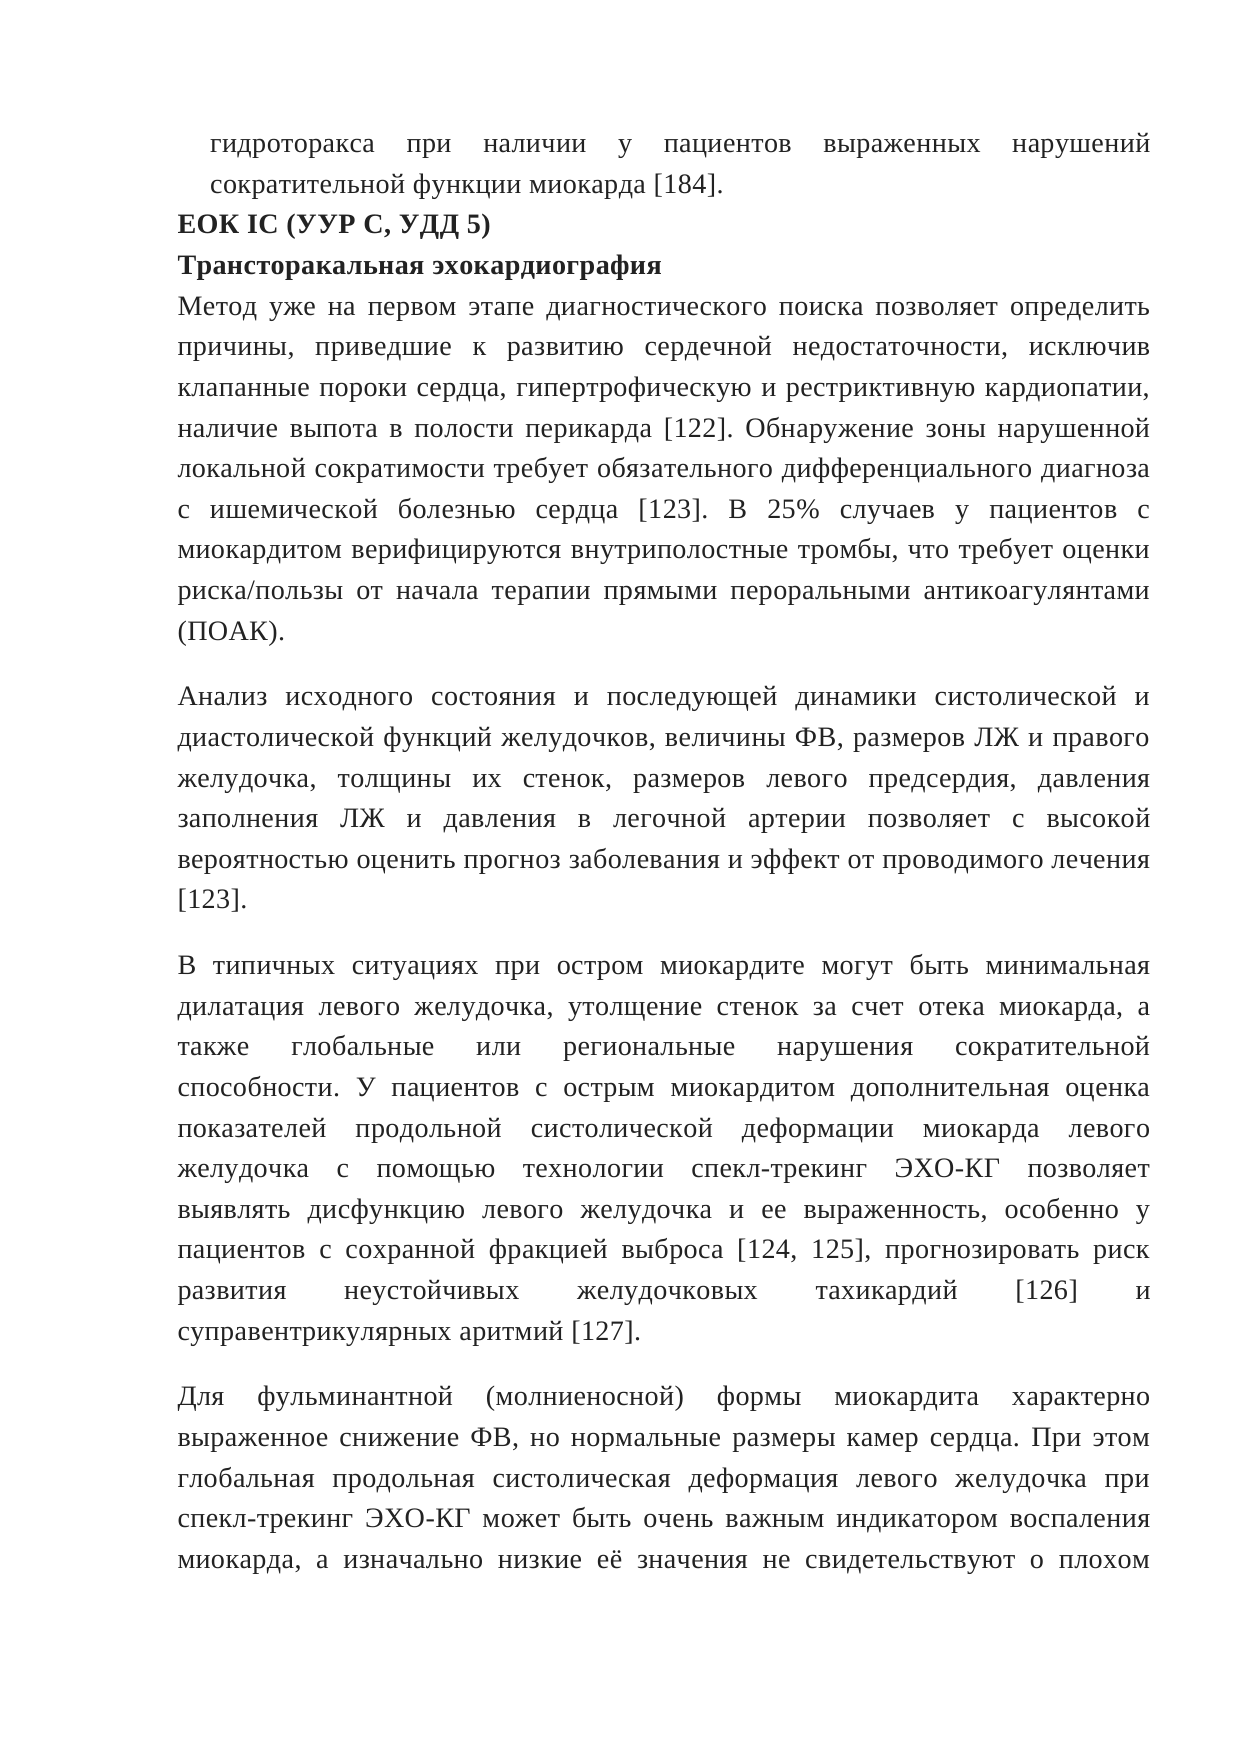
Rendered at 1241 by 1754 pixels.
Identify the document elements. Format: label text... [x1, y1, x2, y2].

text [177, 1371, 1152, 1574]
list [172, 118, 1152, 199]
text ЕОК IC (УУР С, УДД 5) [177, 199, 1152, 240]
text Анализ исходного состояния и последующей динамики систолической и диастолической функций желудочков, величины ФВ, размеров ЛЖ и правого желудочка, толщины их стенок, размеров левого предсердия, давления заполнения ЛЖ и давления в легочной артерии позволяет с высокой вероятностью оценить прогноз заболевания и эффект от проводимого лечения [123]. [177, 671, 1152, 915]
text Метод уже на первом этапе диагностического поиска позволяет определить причины, приведшие к развитию сердечной недостаточности, исключив клапанные пороки сердца, гипертрофическую и рестриктивную кардиопатии, наличие выпота в полости перикарда [122]. Обнаружение зоны нарушенной локальной сократимости требует обязательного дифференциального диагноза с ишемической болезнью сердца [123]. В 25% случаев у пациентов с миокардитом верифицируются внутриполостные тромбы, что требует оценки риска/пользы от начала терапии прямыми пероральными антикоагулянтами (ПОАК). [177, 281, 1152, 646]
text В типичных ситуациях при остром миокардите могут быть минимальная дилатация левого желудочка, утолщение стенок за счет отека миокарда, а также глобальные или региональные нарушения сократительной способности. У пациентов с острым миокардитом дополнительная оценка показателей продольной систолической деформации миокарда левого желудочка с помощью технологии спекл-трекинг ЭХО-КГ позволяет выявлять дисфункцию левого желудочка и ее выраженность, особенно у пациентов с сохранной фракцией выброса [124, 125], прогнозировать риск развития неустойчивых желудочковых тахикардий [126] и суправентрикулярных аритмий [127]. [177, 940, 1152, 1346]
text Трансторакальная эхокардиография [177, 240, 1152, 281]
